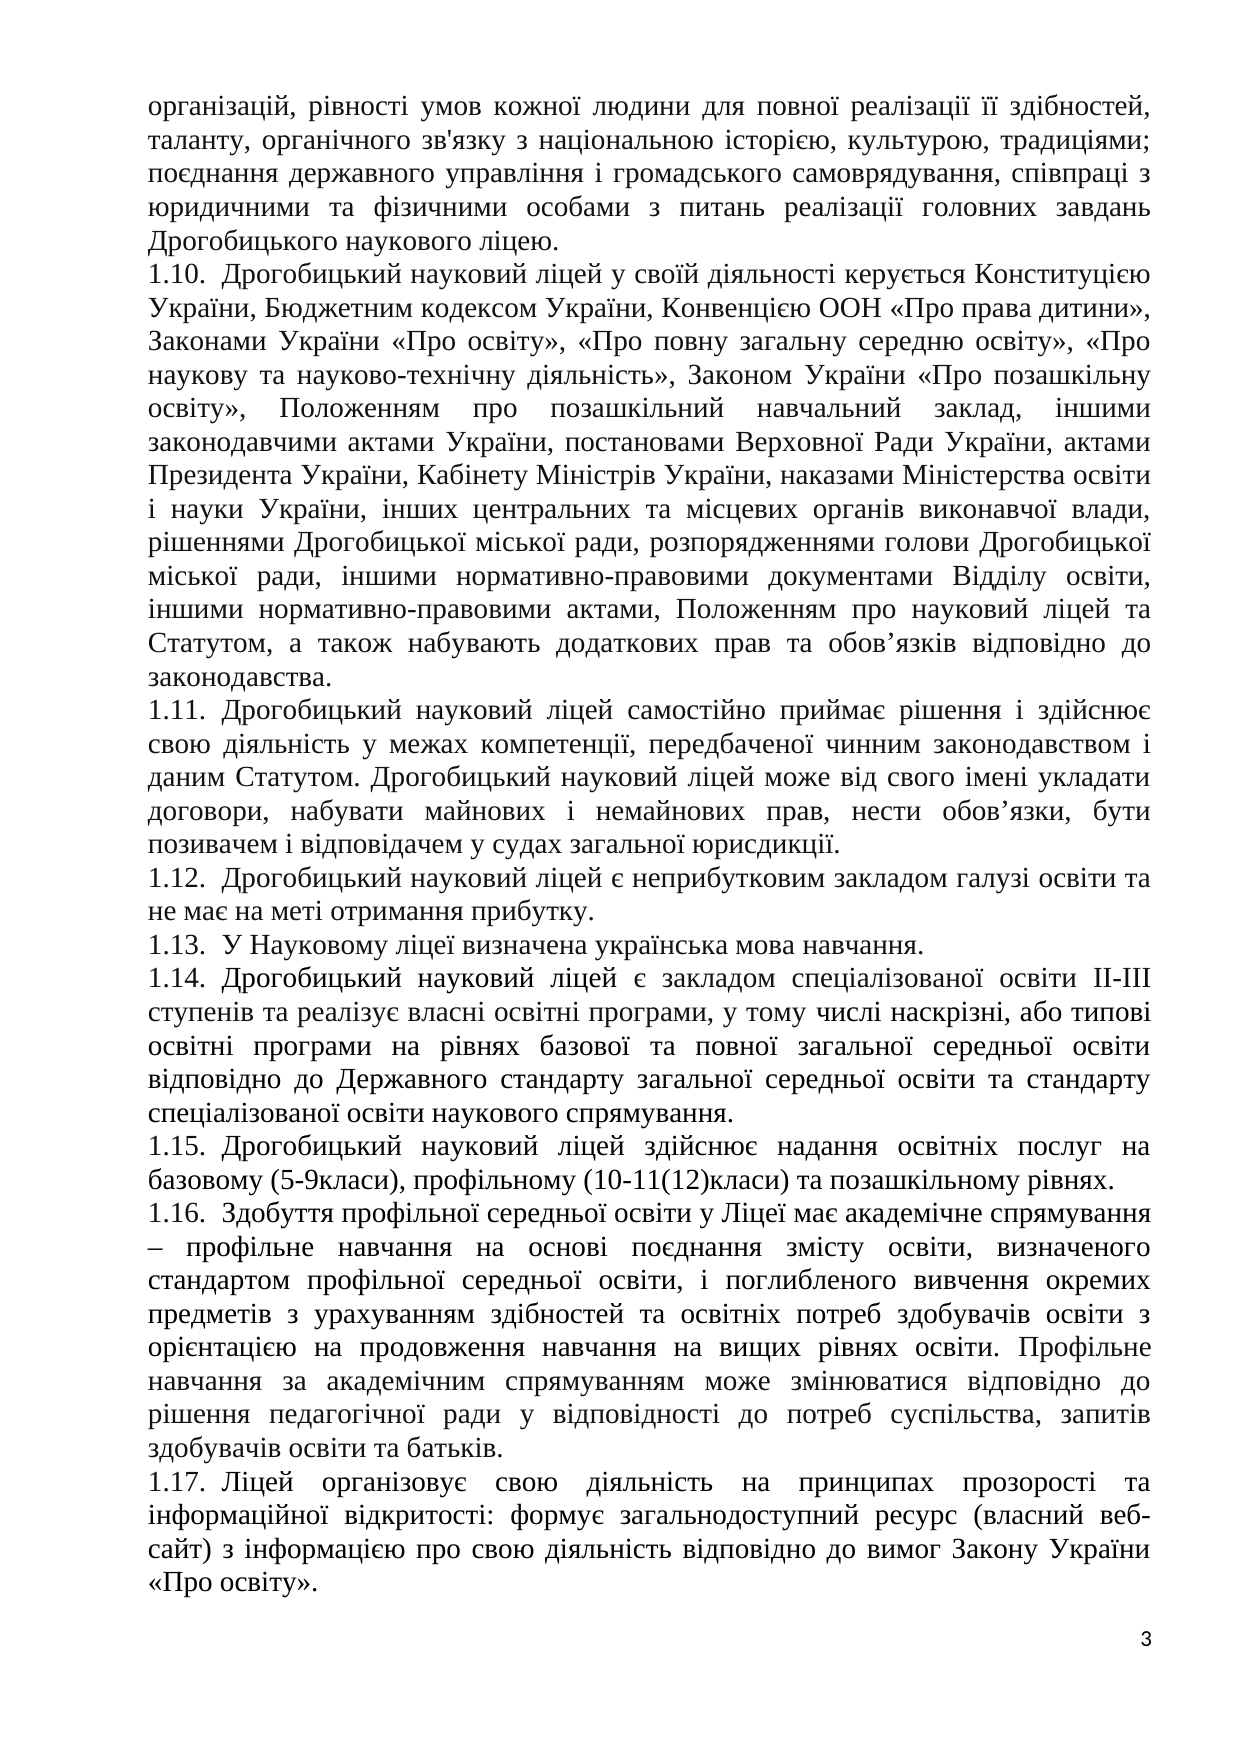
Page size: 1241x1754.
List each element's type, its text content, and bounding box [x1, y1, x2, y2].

list У Науковому ліцеї визначена українська мова навчання. [148, 927, 1152, 961]
list Дрогобицький науковий ліцей здійснює надання освітніх послуг на базовому (5-9класи), профільному (10-11(12)класи) та позашкільному рівнях. [148, 1128, 1152, 1195]
list Здобуття профільної середньої освіти у Ліцеї має академічне спрямування – профільне навчання на основі поєднання змісту освіти, визначеного стандартом профільної середньої освіти, і поглибленого вивчення окремих предметів з урахуванням здібностей та освітніх потреб здобувачів освіти з орієнтацією на продовження навчання на вищих рівнях освіти. Профільне навчання за академічним спрямуванням може змінюватися відповідно до рішення педагогічної ради у відповідності до потреб суспільства, запитів здобувачів освіти та батьків. [148, 1195, 1152, 1464]
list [148, 88, 1152, 256]
list Дрогобицький науковий ліцей є закладом спеціалізованої освіти ІІ-ІІІ ступенів та реалізує власні освітні програми, у тому числі наскрізні, або типові освітні програми на рівнях базової та повної загальної середньої освіти відповідно до Державного стандарту загальної середньої освіти та стандарту спеціалізованої освіти наукового спрямування. [148, 961, 1152, 1128]
list Ліцей організовує свою діяльність на принципах прозорості та інформаційної відкритості: формує загальнодоступний ресурс (власний веб-сайт) з інформацією про свою діяльність відповідно до вимог Закону України «Про освіту». [148, 1464, 1152, 1598]
list Дрогобицький науковий ліцей є неприбутковим закладом галузі освіти та не має на меті отримання прибутку. [148, 860, 1152, 927]
list Дрогобицький науковий ліцей самостійно приймає рішення і здійснює свою діяльність у межах компетенції, передбаченої чинним законодавством і даним Статутом. Дрогобицький науковий ліцей може від свого імені укладати договори, набувати майнових і немайнових прав, нести обов’язки, бути позивачем і відповідачем у судах загальної юрисдикції. [148, 692, 1152, 860]
list Дрогобицький науковий ліцей у своїй діяльності керується Конституцією України, Бюджетним кодексом України, Конвенцією ООН «Про права дитини», Законами України «Про освіту», «Про повну загальну середню освіту», «Про наукову та науково-технічну діяльність», Законом України «Про позашкільну освіту», Положенням про позашкільний навчальний заклад, іншими законодавчими актами України, постановами Верховної Ради України, актами Президента України, Кабінету Міністрів України, наказами Міністерства освіти і науки України, інших центральних та місцевих органів виконавчої влади, рішеннями Дрогобицької міської ради, розпорядженнями голови Дрогобицької міської ради, іншими нормативно-правовими документами Відділу освіти, іншими нормативно-правовими актами, Положенням про науковий ліцей та Статутом, а також набувають додаткових прав та обов’язків відповідно до законодавства. [148, 256, 1152, 692]
